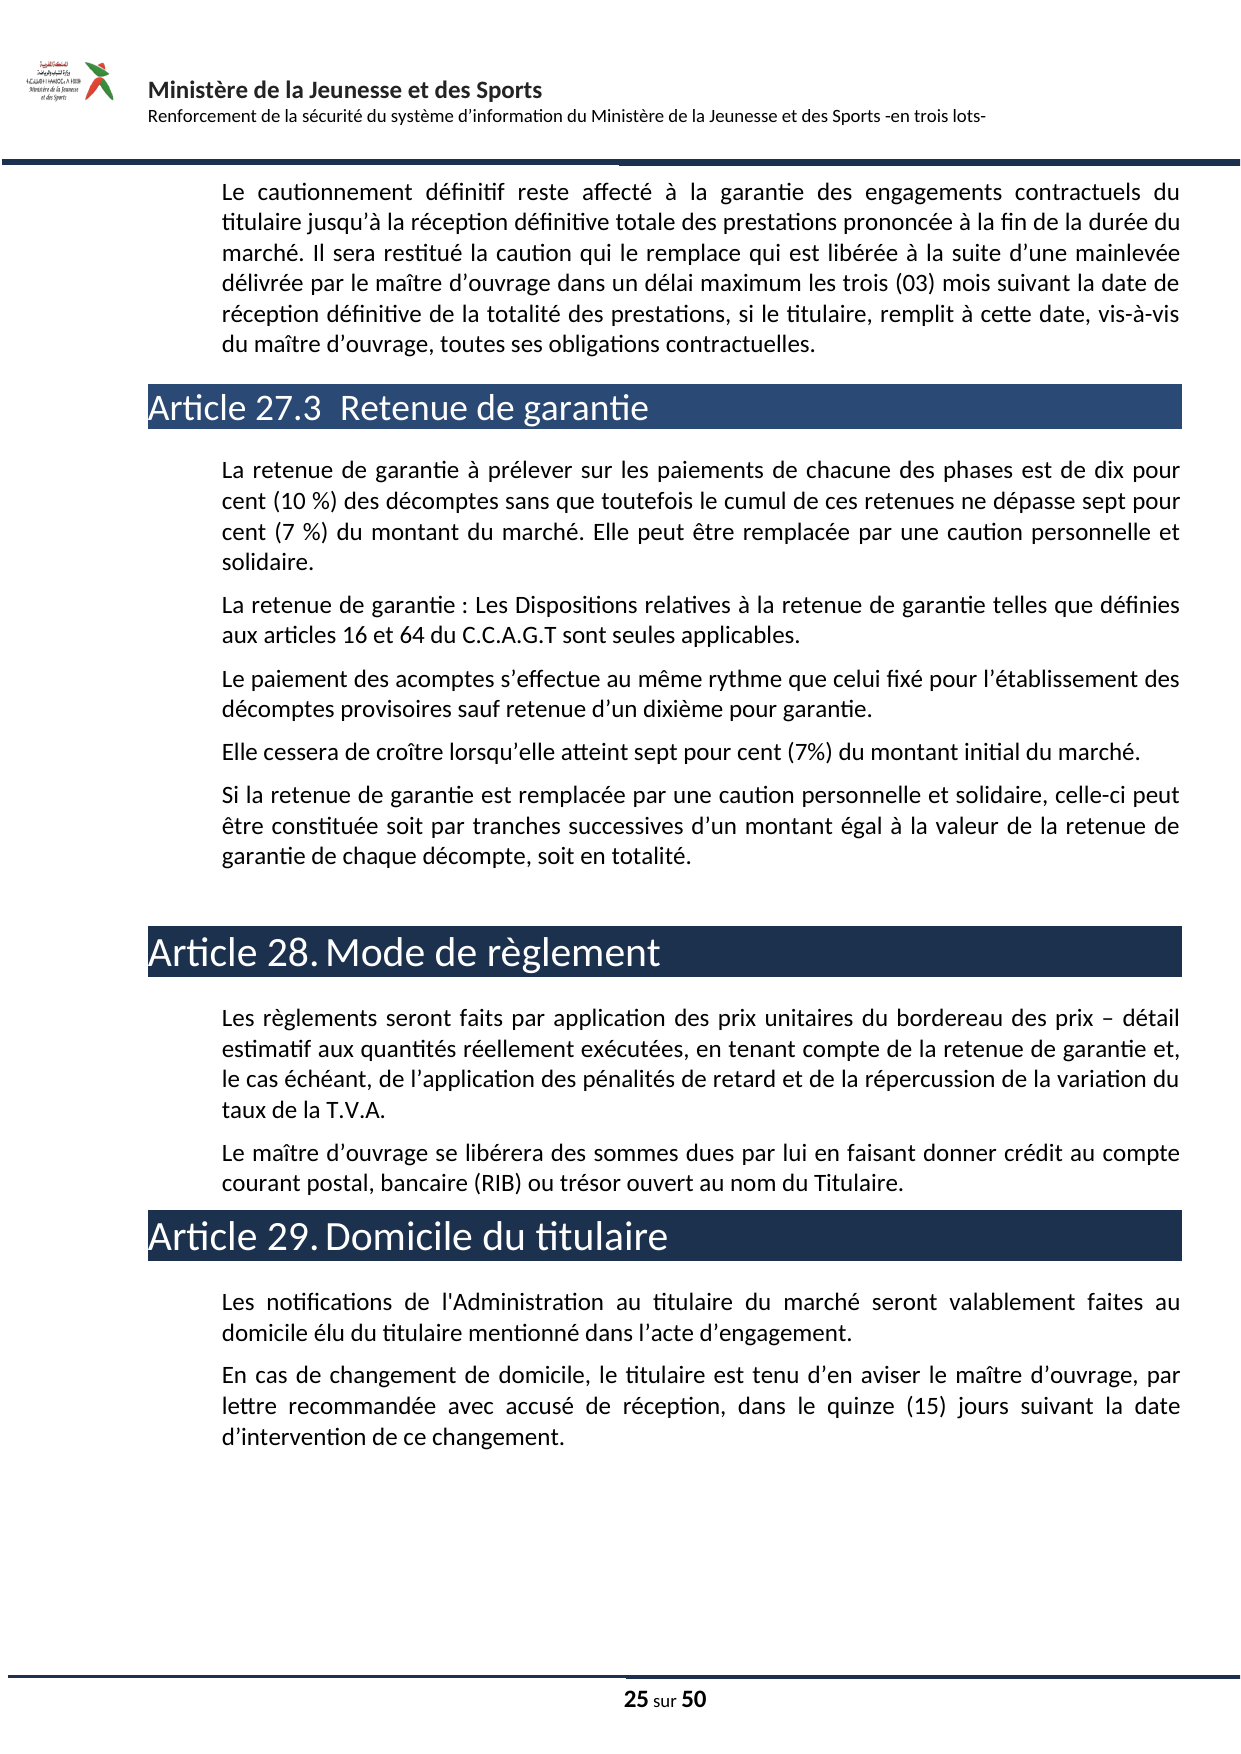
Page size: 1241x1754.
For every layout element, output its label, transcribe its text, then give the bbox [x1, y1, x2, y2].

subtitle Retenue de garantie [148, 384, 1182, 429]
text La retenue de garantie : Les Dispositions relatives à la retenue de garantie telles que définies aux articles 16 et 64 du C.C.A.G.T sont seules applicables. [222, 589, 1182, 650]
subtitle Domicile du titulaire [148, 1210, 1182, 1261]
text Le paiement des acomptes s’effectue au même rythme que celui fixé pour l’établissement des décomptes provisoires sauf retenue d’un dixième pour garantie. [222, 663, 1182, 724]
text La retenue de garantie à prélever sur les paiements de chacune des phases est de dix pour cent (10 %) des décomptes sans que toutefois le cumul de ces retenues ne dépasse sept pour cent (7 %) du montant du marché. Elle peut être remplacée par une caution personnelle et solidaire. [222, 454, 1182, 577]
text Les notifications de l'Administration au titulaire du marché seront valablement faites au domicile élu du titulaire mentionné dans l’acte d’engagement. [222, 1286, 1182, 1347]
picture [26, 61, 114, 102]
subtitle Mode de règlement [148, 926, 1182, 977]
text Si la retenue de garantie est remplacée par une caution personnelle et solidaire, celle-ci peut être constituée soit par tranches successives d’un montant égal à la valeur de la retenue de garantie de chaque décompte, soit en totalité. [222, 779, 1182, 871]
text En cas de changement de domicile, le titulaire est tenu d’en aviser le maître d’ouvrage, par lettre recommandée avec accusé de réception, dans le quinze (15) jours suivant la date d’intervention de ce changement. [222, 1360, 1182, 1451]
text Le cautionnement définitif reste affecté à la garantie des engagements contractuels du titulaire jusqu’à la réception définitive totale des prestations prononcée à la fin de la durée du marché. Il sera restitué la caution qui le remplace qui est libérée à la suite d’une mainlevée délivrée par le maître d’ouvrage dans un délai maximum les trois (03) mois suivant la date de réception définitive de la totalité des prestations, si le titulaire, remplit à cette date, vis-à-vis du maître d’ouvrage, toutes ses obligations contractuelles. [222, 176, 1182, 359]
text Le maître d’ouvrage se libérera des sommes dues par lui en faisant donner crédit au compte courant postal, bancaire (RIB) ou trésor ouvert au nom du Titulaire. [222, 1137, 1182, 1198]
text Elle cessera de croître lorsqu’elle atteint sept pour cent (7%) du montant initial du marché. [222, 736, 1182, 767]
text Les règlements seront faits par application des prix unitaires du bordereau des prix – détail estimatif aux quantités réellement exécutées, en tenant compte de la retenue de garantie et, le cas échéant, de l’application des pénalités de retard et de la répercussion de la variation du taux de la T.V.A. [222, 1002, 1182, 1124]
